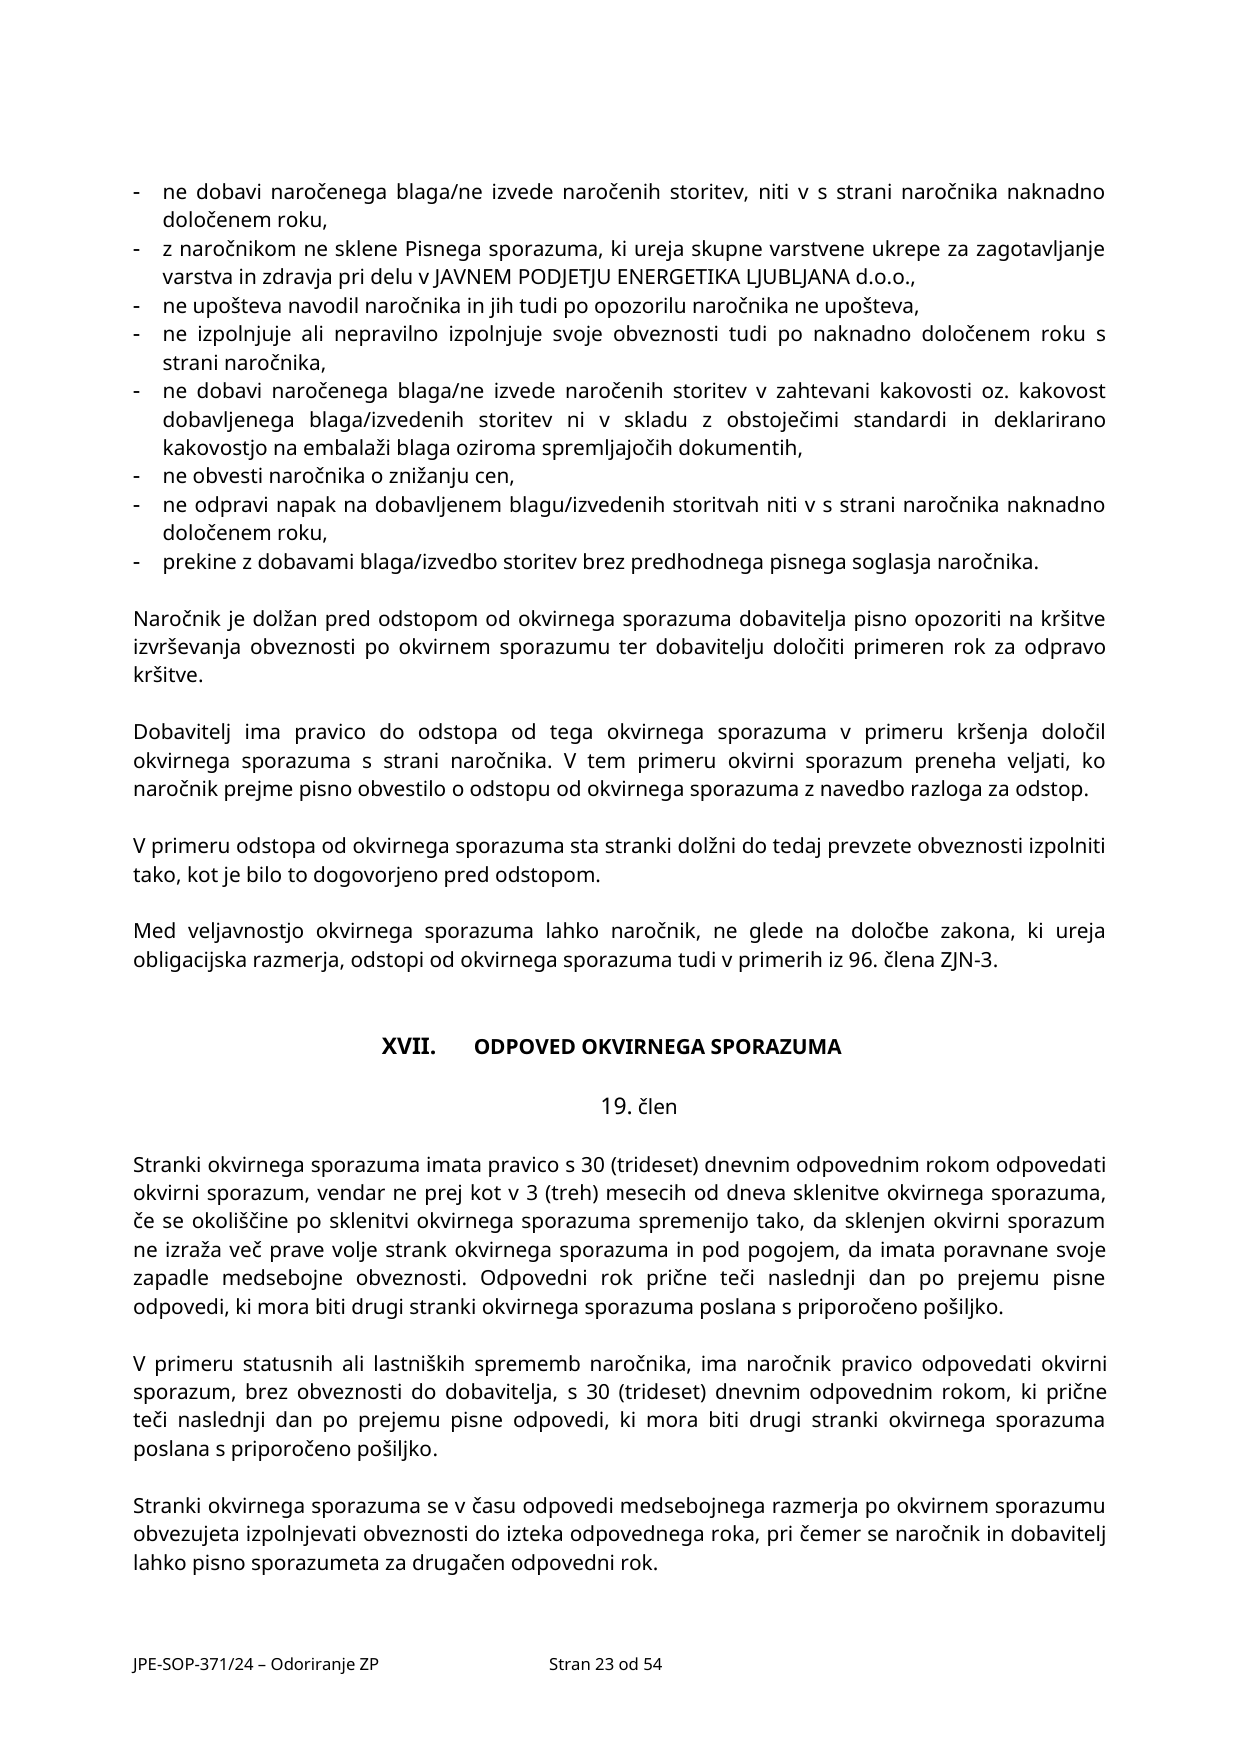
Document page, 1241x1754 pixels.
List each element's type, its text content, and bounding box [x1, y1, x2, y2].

list ne obvesti naročnika o znižanju cen, [133, 462, 1107, 490]
text Stranki okvirnega sporazuma se v času odpovedi medsebojnega razmerja po okvirnem sporazumu obvezujeta izpolnjevati obveznosti do izteka odpovednega roka, pri čemer se naročnik in dobavitelj lahko pisno sporazumeta za drugačen odpovedni rok. [133, 1491, 1107, 1576]
list ODPOVED OKVIRNEGA SPORAZUMA [170, 1030, 1107, 1062]
list člen [170, 1090, 1107, 1121]
list ne odpravi napak na dobavljenem blagu/izvedenih storitvah niti v s strani naročnika naknadno določenem roku, [133, 490, 1107, 547]
text Med veljavnostjo okvirnega sporazuma lahko naročnik, ne glede na določbe zakona, ki ureja obligacijska razmerja, odstopi od okvirnega sporazuma tudi v primerih iz 96. člena ZJN-3. [133, 917, 1107, 973]
text Naročnik je dolžan pred odstopom od okvirnega sporazuma dobavitelja pisno opozoriti na kršitve izvrševanja obveznosti po okvirnem sporazumu ter dobavitelju določiti primeren rok za odpravo kršitve. [133, 604, 1107, 689]
list ne upošteva navodil naročnika in jih tudi po opozorilu naročnika ne upošteva, [133, 291, 1107, 319]
list ne dobavi naročenega blaga/ne izvede naročenih storitev v zahtevani kakovosti oz. kakovost dobavljenega blaga/izvedenih storitev ni v skladu z obstoječimi standardi in deklarirano kakovostjo na embalaži blaga oziroma spremljajočih dokumentih, [133, 376, 1107, 462]
text V primeru odstopa od okvirnega sporazuma sta stranki dolžni do tedaj prevzete obveznosti izpolniti tako, kot je bilo to dogovorjeno pred odstopom. [133, 831, 1107, 888]
text Stranki okvirnega sporazuma imata pravico s 30 (trideset) dnevnim odpovednim rokom odpovedati okvirni sporazum, vendar ne prej kot v 3 (treh) mesecih od dneva sklenitve okvirnega sporazuma, če se okoliščine po sklenitvi okvirnega sporazuma spremenijo tako, da sklenjen okvirni sporazum ne izraža več prave volje strank okvirnega sporazuma in pod pogojem, da imata poravnane svoje zapadle medsebojne obveznosti. Odpovedni rok prične teči naslednji dan po prejemu pisne odpovedi, ki mora biti drugi stranki okvirnega sporazuma poslana s priporočeno pošiljko. [133, 1150, 1107, 1320]
list z naročnikom ne sklene Pisnega sporazuma, ki ureja skupne varstvene ukrepe za zagotavljanje varstva in zdravja pri delu v JAVNEM PODJETJU ENERGETIKA LJUBLJANA d.o.o., [133, 234, 1107, 291]
text V primeru statusnih ali lastniških sprememb naročnika, ima naročnik pravico odpovedati okvirni sporazum, brez obveznosti do dobavitelja, s 30 (trideset) dnevnim odpovednim rokom, ki prične teči naslednji dan po prejemu pisne odpovedi, ki mora biti drugi stranki okvirnega sporazuma poslana s priporočeno pošiljko. [133, 1349, 1107, 1462]
list ne izpolnjuje ali nepravilno izpolnjuje svoje obveznosti tudi po naknadno določenem roku s strani naročnika, [133, 319, 1107, 376]
text Dobavitelj ima pravico do odstopa od tega okvirnega sporazuma v primeru kršenja določil okvirnega sporazuma s strani naročnika. V tem primeru okvirni sporazum preneha veljati, ko naročnik prejme pisno obvestilo o odstopu od okvirnega sporazuma z navedbo razloga za odstop. [133, 717, 1107, 803]
list ne dobavi naročenega blaga/ne izvede naročenih storitev, niti v s strani naročnika naknadno določenem roku, [133, 177, 1107, 234]
list prekine z dobavami blaga/izvedbo storitev brez predhodnega pisnega soglasja naročnika. [133, 547, 1107, 575]
